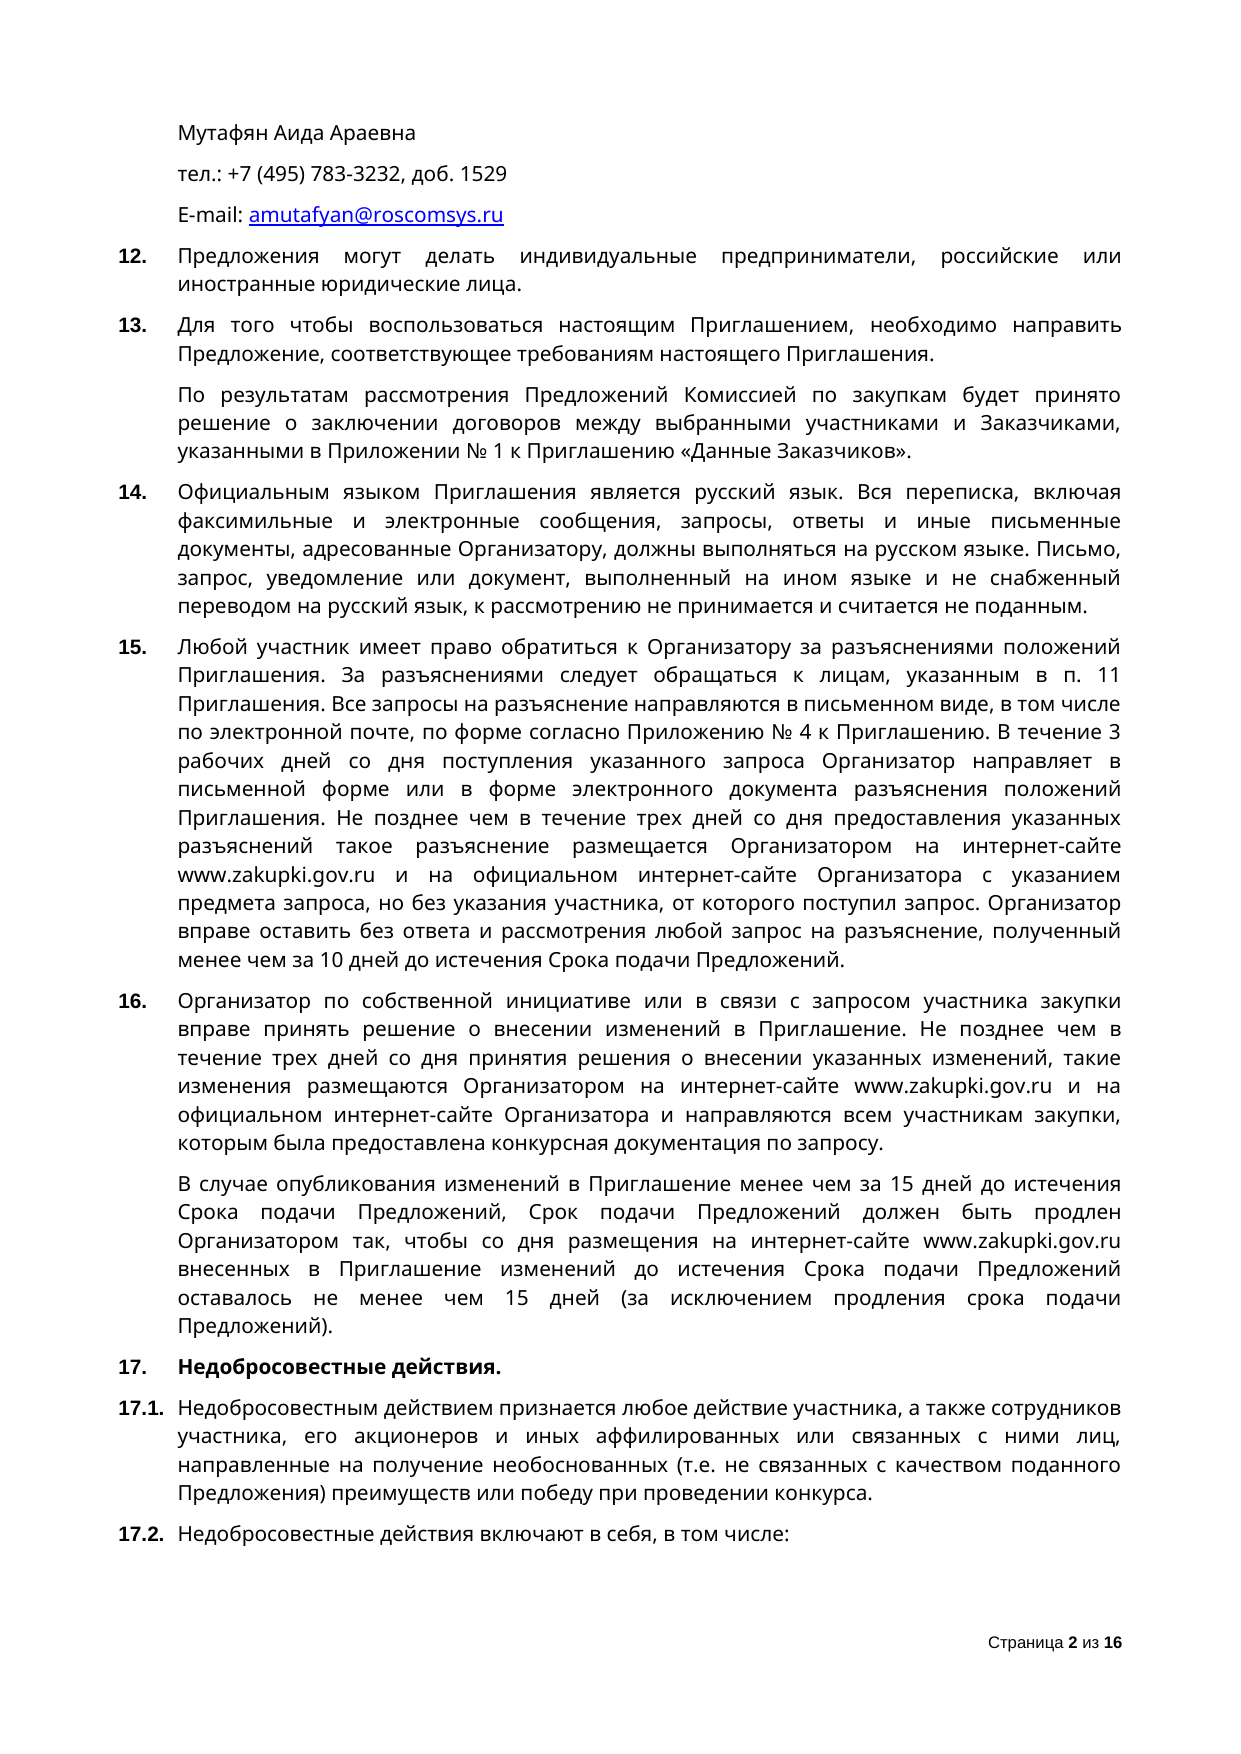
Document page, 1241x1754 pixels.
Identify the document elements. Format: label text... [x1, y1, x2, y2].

list Организатор по собственной инициативе или в связи с запросом участника закупки вправе принять решение о внесении изменений в Приглашение. Не позднее чем в течение трех дней со дня принятия решения о внесении указанных изменений, такие изменения размещаются Организатором на интернет-сайте www.zakupki.gov.ru и на официальном интернет-сайте Организатора и направляются всем участникам закупки, которым была предоставлена конкурсная документация по запросу. [118, 986, 1122, 1157]
list Любой участник имеет право обратиться к Организатору за разъяснениями положений Приглашения. За разъяснениями следует обращаться к лицам, указанным в п. 11 Приглашения. Все запросы на разъяснение направляются в письменном виде, в том числе по электронной почте, по форме согласно Приложению № 4 к Приглашению. В течение 3 рабочих дней со дня поступления указанного запроса Организатор направляет в письменной форме или в форме электронного документа разъяснения положений Приглашения. Не позднее чем в течение трех дней со дня предоставления указанных разъяснений такое разъяснение размещается Организатором на интернет-сайте www.zakupki.gov.ru и на официальном интернет-сайте Организатора с указанием предмета запроса, но без указания участника, от которого поступил запрос. Организатор вправе оставить без ответа и рассмотрения любой запрос на разъяснение, полученный менее чем за 10 дней до истечения Срока подачи Предложений. [118, 632, 1122, 973]
list Предложения могут делать индивидуальные предприниматели, российские или иностранные юридические лица. [118, 241, 1122, 298]
list Официальным языком Приглашения является русский язык. Вся переписка, включая факсимильные и электронные сообщения, запросы, ответы и иные письменные документы, адресованные Организатору, должны выполняться на русском языке. Письмо, запрос, уведомление или документ, выполненный на ином языке и не снабженный переводом на русский язык, к рассмотрению не принимается и считается не поданным. [118, 477, 1122, 620]
list Недобросовестные действия. [118, 1352, 1122, 1381]
list Недобросовестным действием признается любое действие участника, а также сотрудников участника, его акционеров и иных аффилированных или связанных с ними лиц, направленные на получение необоснованных (т.е. не связанных с качеством поданного Предложения) преимуществ или победу при проведении конкурса. [118, 1393, 1122, 1507]
list Для того чтобы воспользоваться настоящим Приглашением, необходимо направить Предложение, соответствующее требованиям настоящего Приглашения. [118, 310, 1122, 367]
text В случае опубликования изменений в Приглашение менее чем за 15 дней до истечения Срока подачи Предложений, Срок подачи Предложений должен быть продлен Организатором так, чтобы со дня размещения на интернет-сайте www.zakupki.gov.ru внесенных в Приглашение изменений до истечения Срока подачи Предложений оставалось не менее чем 15 дней (за исключением продления срока подачи Предложений). [177, 1169, 1122, 1340]
text E-mail: amutafyan@roscomsys.ru [118, 200, 1122, 228]
list Недобросовестные действия включают в себя, в том числе: [118, 1519, 1122, 1548]
text По результатам рассмотрения Предложений Комиссией по закупкам будет принято решение о заключении договоров между выбранными участниками и Заказчиками, указанными в Приложении № 1 к Приглашению «Данные Заказчиков». [177, 380, 1122, 465]
text тел.: +7 (495) 783-3232, доб. 1529 [118, 159, 1122, 187]
text Мутафян Аида Араевна [177, 118, 1122, 147]
